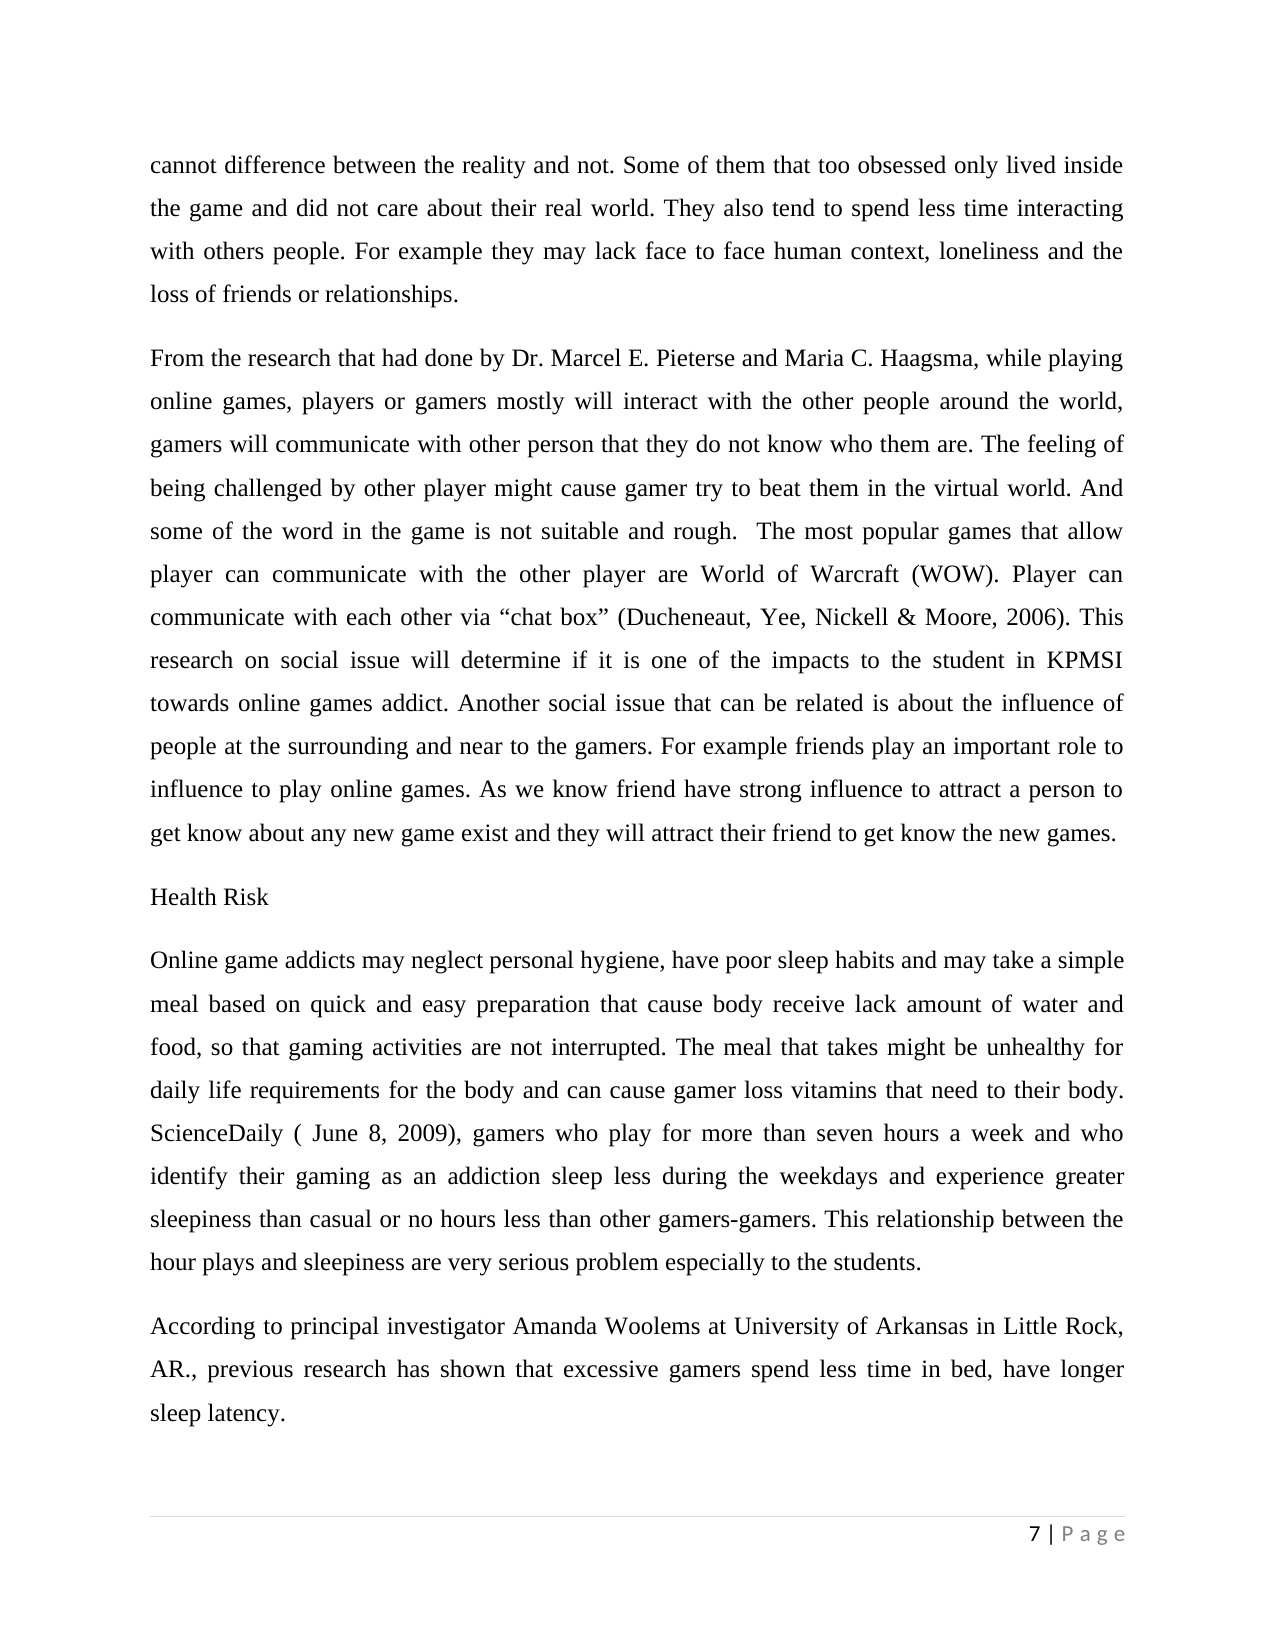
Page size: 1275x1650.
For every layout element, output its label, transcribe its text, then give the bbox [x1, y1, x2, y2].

text From the research that had done by Dr. Marcel E. Pieterse and Maria C. Haagsma, while playing online games, players or gamers mostly will interact with the other people around the world, gamers will communicate with other person that they do not know who them are. The feeling of being challenged by other player might cause gamer try to beat them in the virtual world. And some of the word in the game is not suitable and rough. The most popular games that allow player can communicate with the other player are World of Warcraft (WOW). Player can communicate with each other via “chat box” (Ducheneaut, Yee, Nickell & Moore, 2006). This research on social issue will determine if it is one of the impacts to the student in KPMSI towards online games addict. Another social issue that can be related is about the influence of people at the surrounding and near to the gamers. For example friends play an important role to influence to play online games. As we know friend have strong influence to attract a person to get know about any new game exist and they will attract their friend to get know the new games. [150, 343, 1125, 846]
text Online game addicts may neglect personal hygiene, have poor sleep habits and may take a simple meal based on quick and easy preparation that cause body receive lack amount of water and food, so that gaming activities are not interrupted. The meal that takes might be unhealthy for daily life requirements for the body and can cause gamer loss vitamins that need to their body. ScienceDaily ( June 8, 2009), gamers who play for more than seven hours a week and who identify their gaming as an addiction sleep less during the weekdays and experience greater sleepiness than casual or no hours less than other gamers-gamers. This relationship between the hour plays and sleepiness are very serious problem especially to the students. [150, 946, 1125, 1276]
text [150, 150, 1125, 308]
text Health Risk [150, 882, 1125, 910]
text According to principal investigator Amanda Woolems at University of Arkansas in Little Rock, AR., previous research has shown that excessive gamers spend less time in bed, have longer sleep latency. [150, 1311, 1125, 1426]
